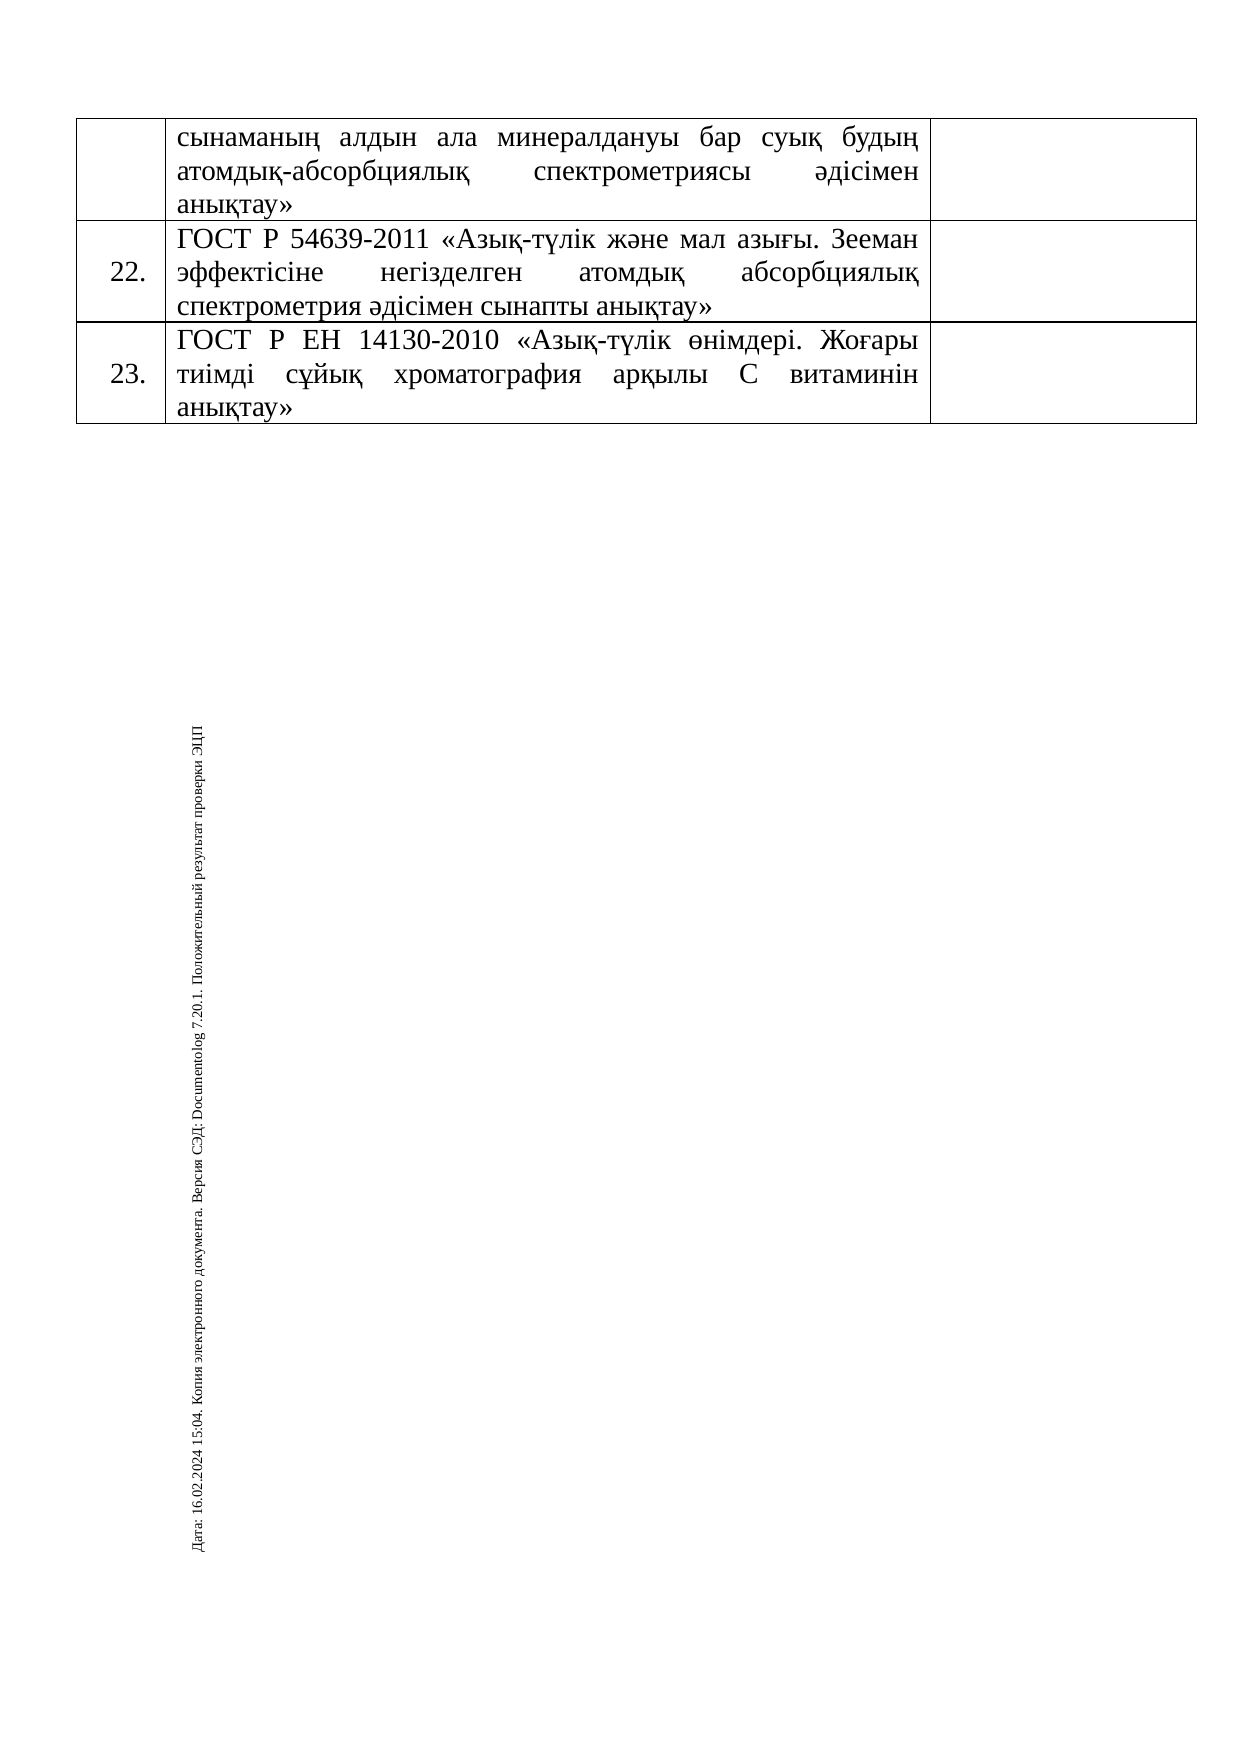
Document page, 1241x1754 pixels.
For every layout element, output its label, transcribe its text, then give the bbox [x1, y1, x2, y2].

table_cell [77, 323, 165, 423]
table_cell [77, 221, 165, 321]
table_cell ГОСТ Р ЕН 14130-2010 «Азық-түлік өнімдері. Жоғары тиімді сұйық хроматография арқылы С витаминін анықтау» [166, 323, 930, 423]
table_cell [931, 221, 1196, 321]
table_cell [931, 323, 1196, 423]
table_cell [166, 119, 930, 220]
table_cell [931, 119, 1196, 220]
table_cell [77, 119, 165, 220]
table_cell ГОСТ Р 54639-2011 «Азық-түлік және мал азығы. Зееман эффектісіне негізделген атомдық абсорбциялық спектрометрия әдісімен сынапты анықтау» [166, 221, 930, 321]
